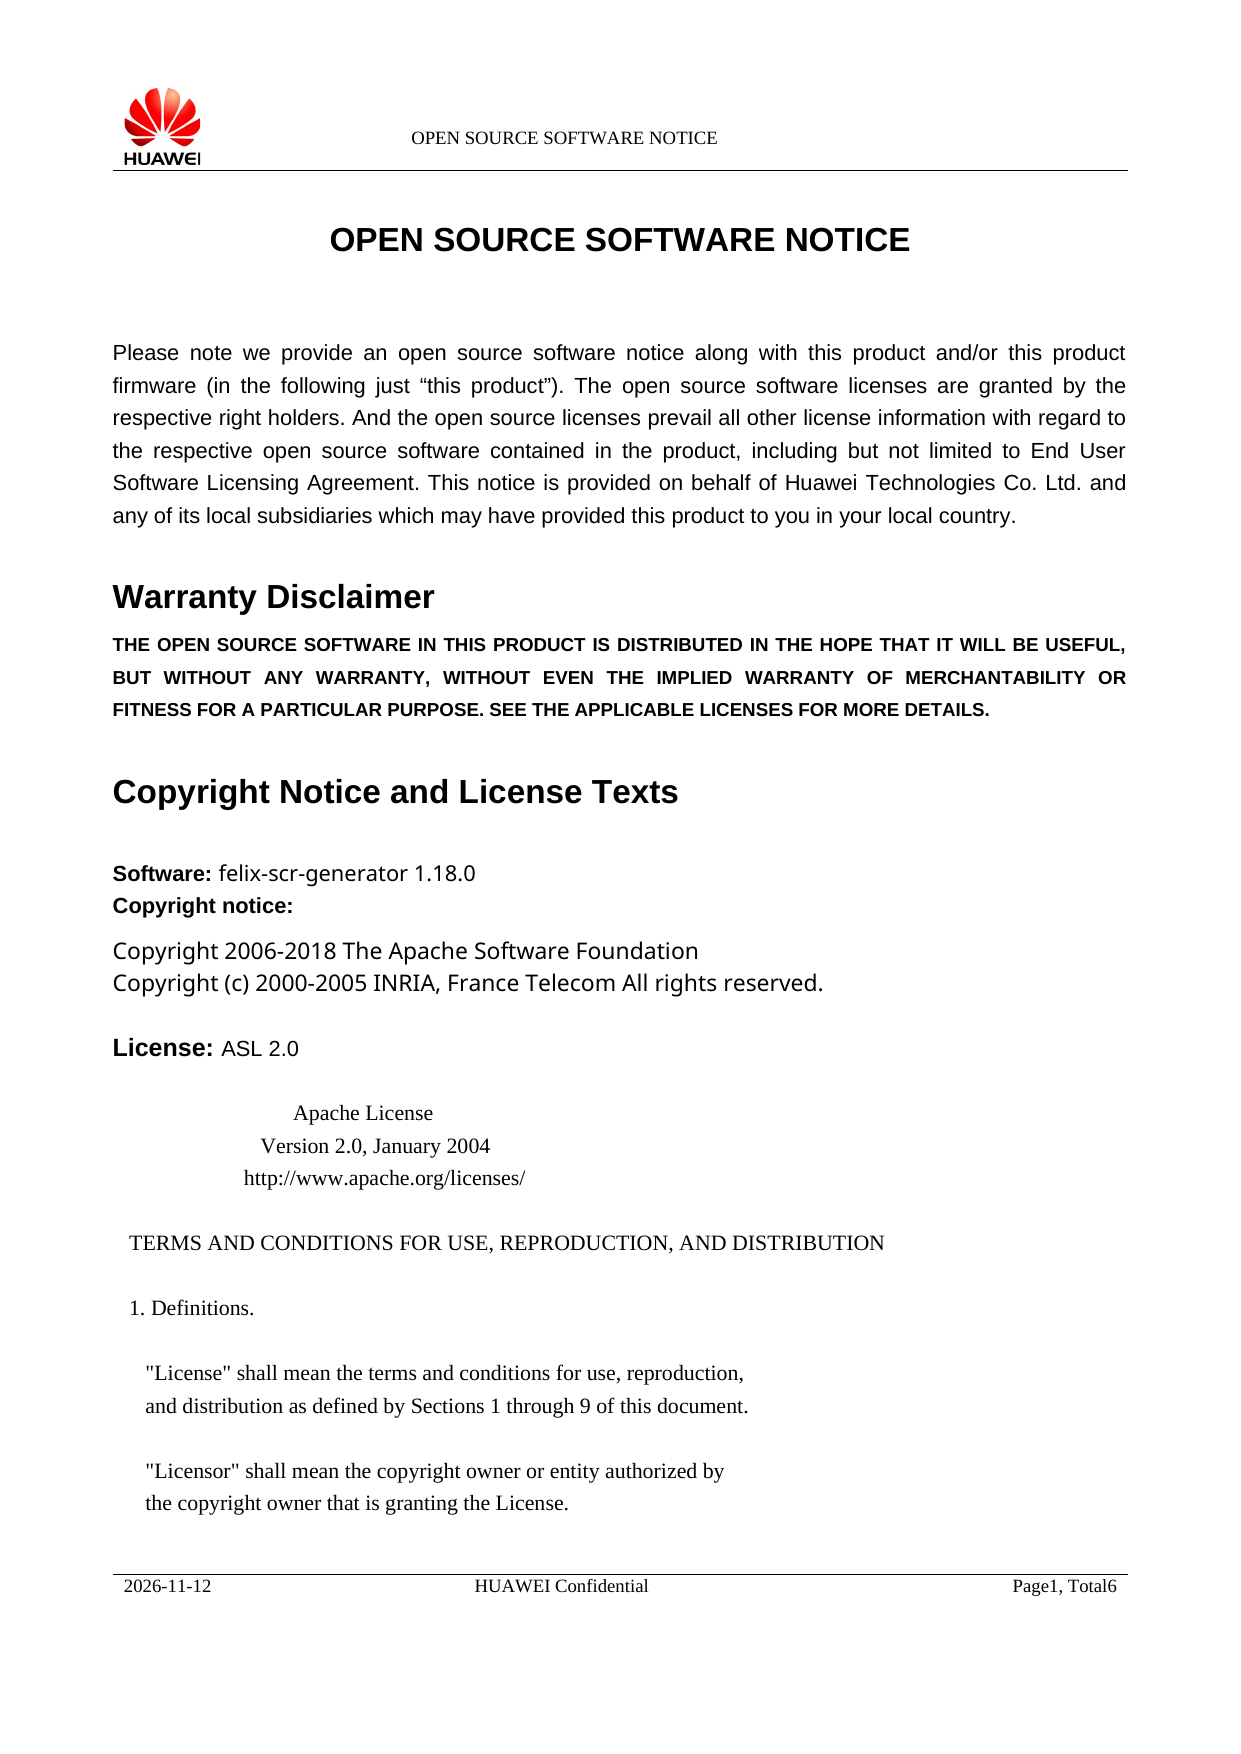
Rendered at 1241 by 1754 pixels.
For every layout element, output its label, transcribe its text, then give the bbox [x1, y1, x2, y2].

text OPEN SOURCE SOFTWARE NOTICE [112, 206, 1128, 271]
text The open source software in this product is distributed in the hope that it will be useful, but WITHOUT ANY WARRANTY, without even the implied warranty of MERCHANTABILITY or FITNESS FOR A PARTICULAR PURPOSE. See the applicable licenses for more details. [112, 629, 1128, 726]
picture [124, 88, 201, 165]
text Copyright 2006-2018 The Apache Software Foundation Copyright (c) 2000-2005 INRIA, France Telecom All rights reserved. [112, 934, 1128, 1031]
text Warranty Disclaimer [112, 564, 1128, 629]
title Software: felix-scr-generator 1.18.0 [112, 856, 1128, 889]
text License: ASL 2.0 [112, 1031, 1128, 1064]
text Copyright Notice and License Texts [112, 759, 1128, 824]
text Please note we provide an open source software notice along with this product and/or this product firmware (in the following just “this product”). The open source software licenses are granted by the respective right holders. And the open source licenses prevail all other license information with regard to the respective open source software contained in the product, including but not limited to End User Software Licensing Agreement. This notice is provided on behalf of Huawei Technologies Co. Ltd. and any of its local subsidiaries which may have provided this product to you in your local country. [112, 336, 1128, 531]
text Copyright notice: [112, 889, 1128, 921]
